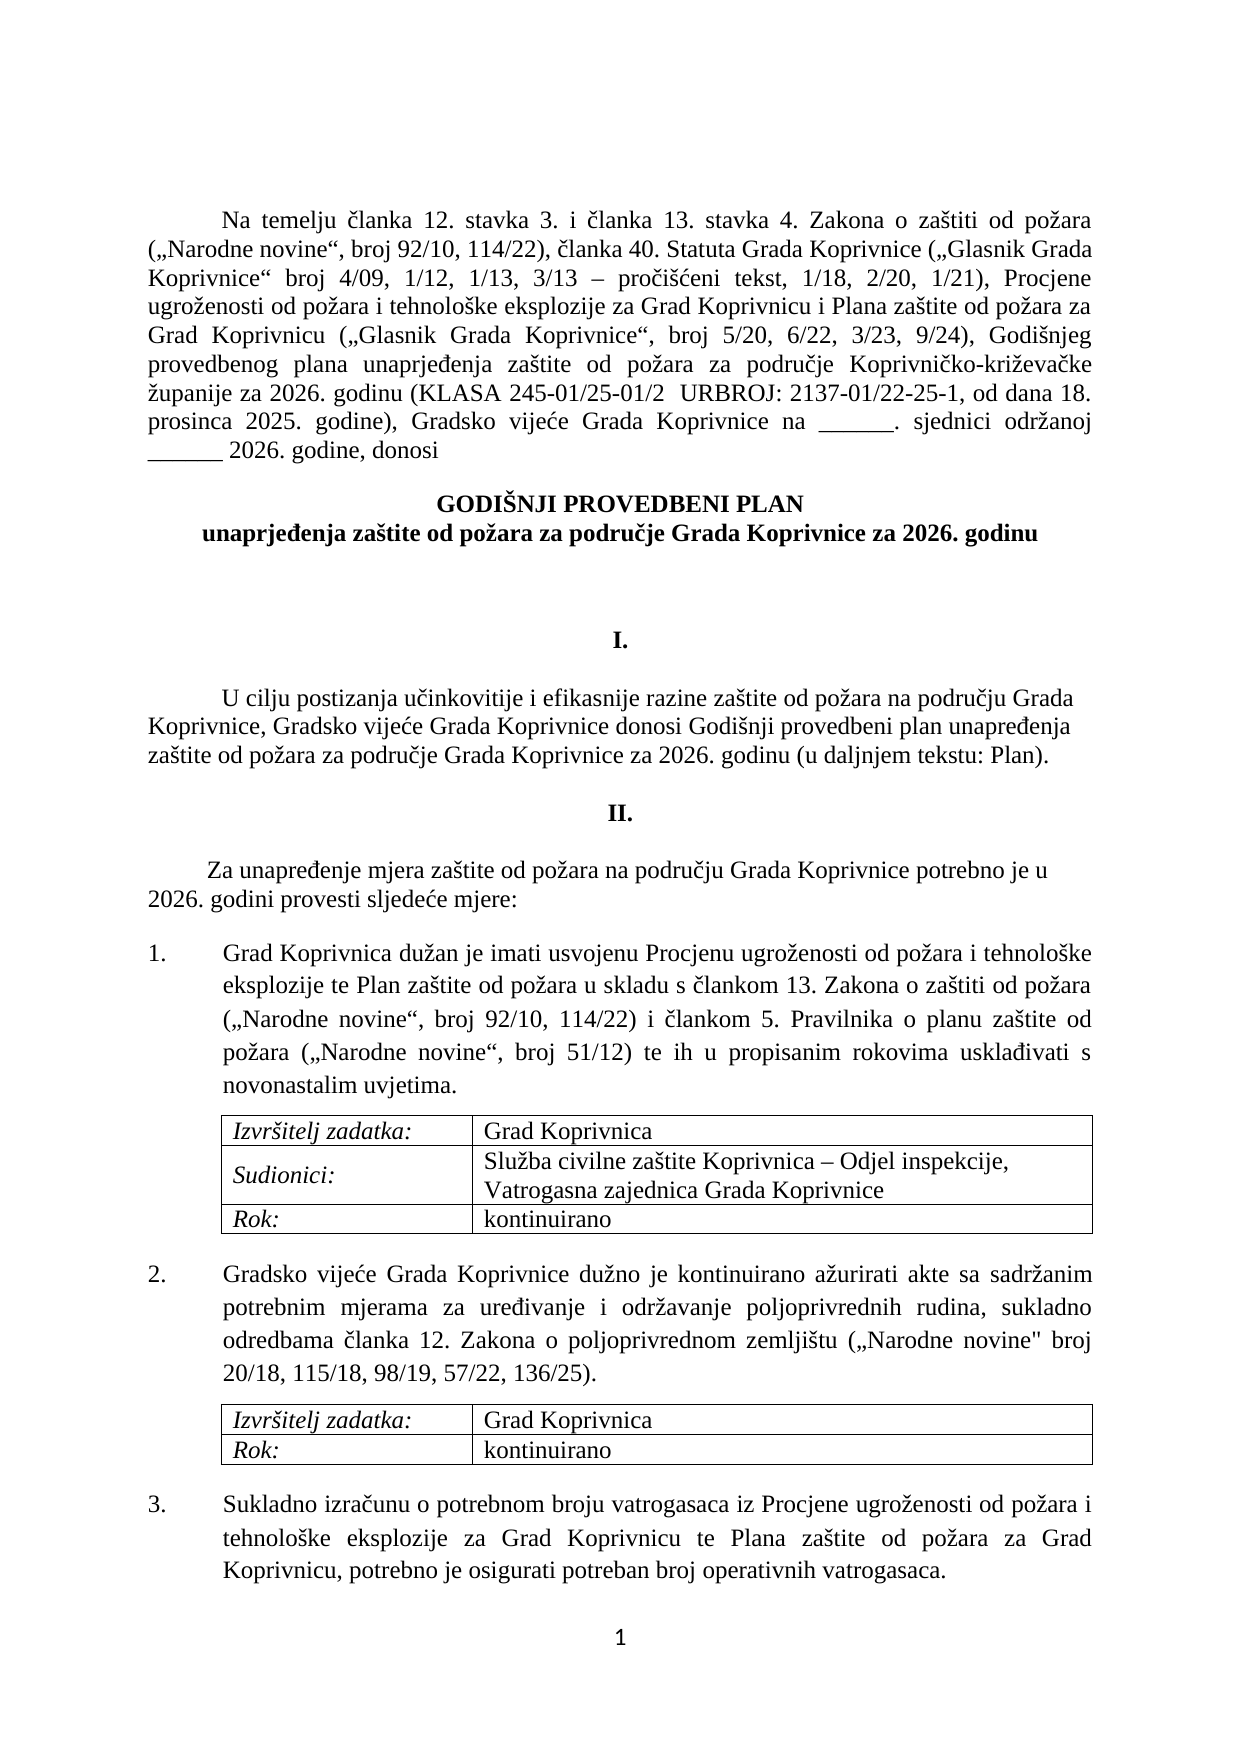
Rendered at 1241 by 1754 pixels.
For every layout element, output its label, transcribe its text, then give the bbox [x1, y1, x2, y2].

table_header Grad Koprivnica [473, 1116, 1092, 1145]
table_cell kontinuirano [473, 1205, 1092, 1233]
list Gradsko vijeće Grada Koprivnice dužno je kontinuirano ažurirati akte sa sadržanim potrebnim mjerama za uređivanje i održavanje poljoprivrednih rudina, sukladno odredbama članka 12. Zakona o poljoprivrednom zemljištu („Narodne novine" broj 20/18, 115/18, 98/19, 57/22, 136/25). [148, 1259, 1093, 1387]
table_cell Služba civilne zaštite Koprivnica – Odjel inspekcije, Vatrogasna zajednica Grada Koprivnice [473, 1146, 1092, 1203]
table_cell Sudionici: [222, 1146, 472, 1203]
text Na temelju članka 12. stavka 3. i članka 13. stavka 4. Zakona o zaštiti od požara („Narodne novine“, broj 92/10, 114/22), članka 40. Statuta Grada Koprivnice („Glasnik Grada Koprivnice“ broj 4/09, 1/12, 1/13, 3/13 – pročišćeni tekst, 1/18, 2/20, 1/21), Procjene ugroženosti od požara i tehnološke eksplozije za Grad Koprivnicu i Plana zaštite od požara za Grad Koprivnicu („Glasnik Grada Koprivnice“, broj 5/20, 6/22, 3/23, 9/24), Godišnjeg provedbenog plana unaprjeđenja zaštite od požara za područje Koprivničko-križevačke županije za 2026. godinu (KLASA 245-01/25-01/2 URBROJ: 2137-01/22-25-1, od dana 18. prosinca 2025. godine), Gradsko vijeće Grada Koprivnice na ______. sjednici održanoj ______ 2026. godine, donosi [148, 205, 1093, 464]
table_cell Rok: [222, 1205, 472, 1233]
text Za unapređenje mjera zaštite od požara na području Grada Koprivnice potrebno je u 2026. godini provesti sljedeće mjere: [148, 855, 1093, 913]
table_header Grad Koprivnica [473, 1405, 1092, 1434]
text GODIŠNJI PROVEDBENI PLAN [148, 489, 1093, 518]
text unaprjeđenja zaštite od požara za područje Grada Koprivnice za 2026. godinu [148, 518, 1093, 546]
table_cell kontinuirano [473, 1435, 1092, 1463]
text U cilju postizanja učinkovitije i efikasnije razine zaštite od požara na području Grada Koprivnice, Gradsko vijeće Grada Koprivnice donosi Godišnji provedbeni plan unapređenja zaštite od požara za područje Grada Koprivnice za 2026. godinu (u daljnjem tekstu: Plan). [148, 683, 1093, 769]
table_header Izvršitelj zadatka: [222, 1116, 472, 1145]
text II. [148, 798, 1093, 826]
table_header Izvršitelj zadatka: [222, 1405, 472, 1434]
table_cell Rok: [222, 1435, 472, 1463]
list Sukladno izračunu o potrebnom broju vatrogasaca iz Procjene ugroženosti od požara i tehnološke eksplozije za Grad Koprivnicu te Plana zaštite od požara za Grad Koprivnicu, potrebno je osigurati potreban broj operativnih vatrogasaca. [148, 1489, 1093, 1584]
list Grad Koprivnica dužan je imati usvojenu Procjenu ugroženosti od požara i tehnološke eksplozije te Plan zaštite od požara u skladu s člankom 13. Zakona o zaštiti od požara („Narodne novine“, broj 92/10, 114/22) i člankom 5. Pravilnika o planu zaštite od požara („Narodne novine“, broj 51/12) te ih u propisanim rokovima usklađivati s novonastalim uvjetima. [148, 938, 1093, 1098]
text I. [148, 625, 1093, 654]
